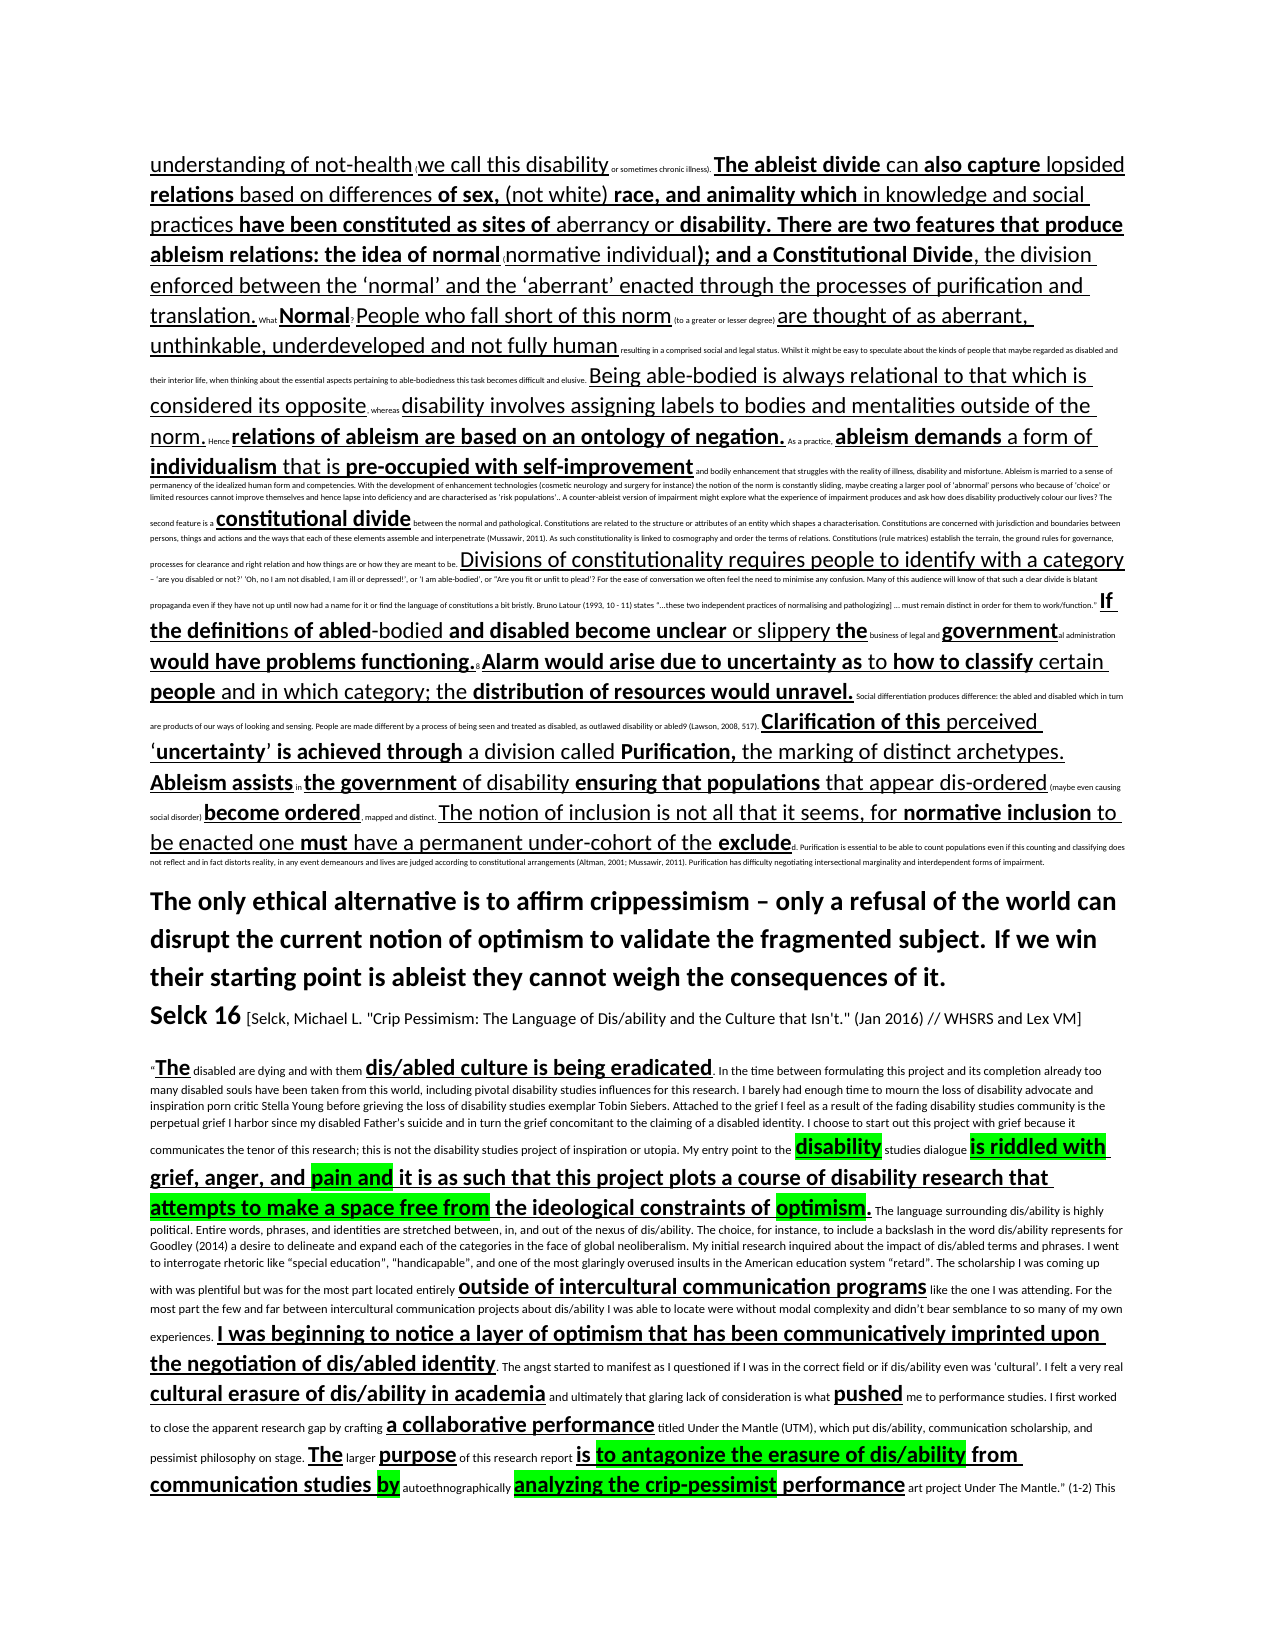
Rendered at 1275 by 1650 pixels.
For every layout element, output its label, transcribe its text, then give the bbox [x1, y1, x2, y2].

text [150, 1053, 1125, 1498]
text Selck 16 [Selck, Michael L. "Crip Pessimism: The Language of Dis/ability and the Culture that Isn't." (Jan 2016) // WHSRS and Lex VM] [150, 998, 1125, 1031]
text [150, 150, 1125, 867]
subtitle The only ethical alternative is to affirm crippessimism – only a refusal of the world can disrupt the current notion of optimism to validate the fragmented subject. If we win their starting point is ableist they cannot weigh the consequences of it. [150, 884, 1125, 993]
